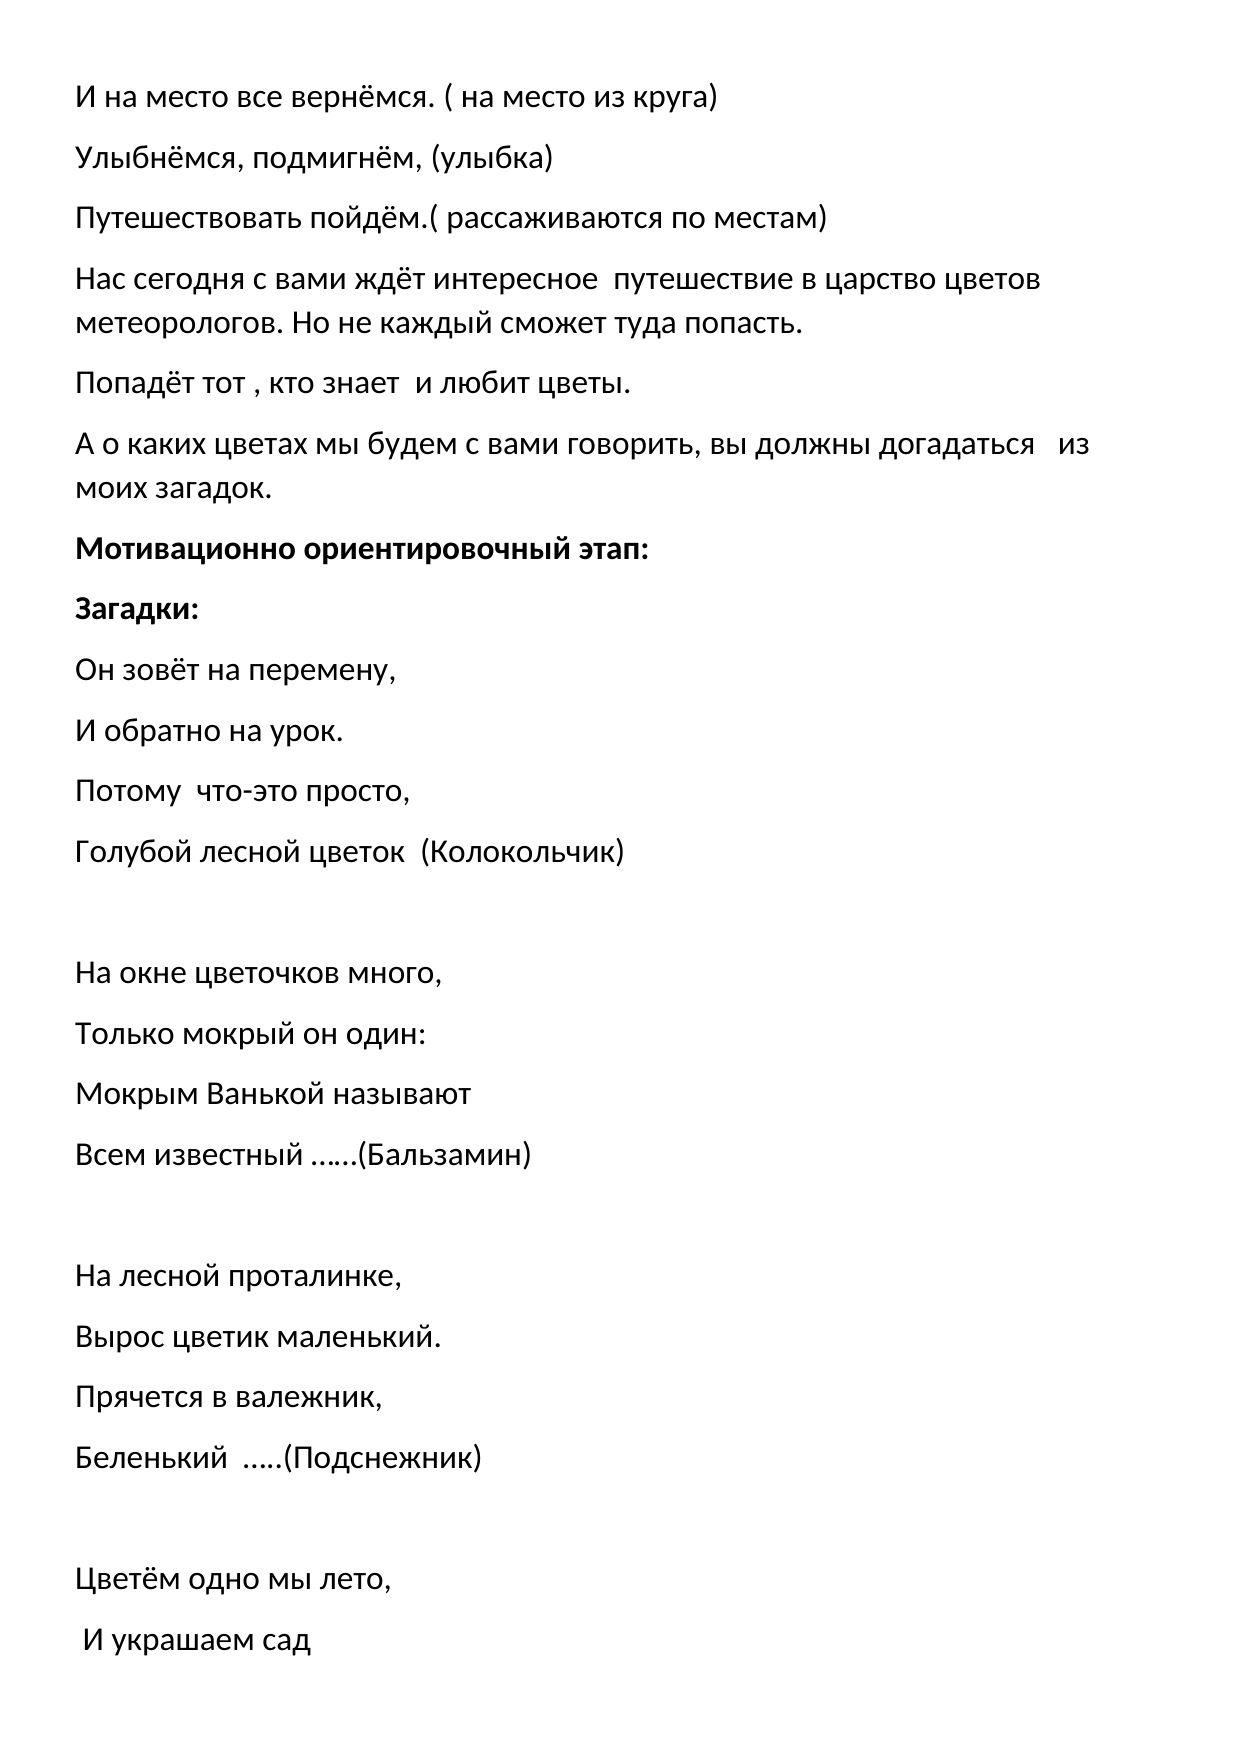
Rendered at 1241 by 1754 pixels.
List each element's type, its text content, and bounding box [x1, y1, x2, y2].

text Цветём одно мы лето, [75, 1557, 1165, 1598]
text На окне цветочков много, [75, 951, 1165, 992]
text Он зовёт на перемену, [75, 648, 1165, 689]
text Беленький …..(Подснежник) [75, 1436, 1165, 1477]
text И на место все вернёмся. ( на место из круга) [75, 75, 1165, 116]
text Только мокрый он один: [75, 1012, 1165, 1052]
text Путешествовать пойдём.( рассаживаются по местам) [75, 196, 1165, 237]
text Голубой лесной цветок (Колокольчик) [75, 830, 1165, 871]
text Вырос цветик маленький. [75, 1315, 1165, 1356]
text Прячется в валежник, [75, 1375, 1165, 1416]
text А о каких цветах мы будем с вами говорить, вы должны догадаться из моих загадок. [75, 422, 1165, 507]
text Попадёт тот , кто знает и любит цветы. [75, 361, 1165, 402]
text Нас сегодня с вами ждёт интересное путешествие в царство цветов метеорологов. Но не каждый сможет туда попасть. [75, 257, 1165, 342]
text На лесной проталинке, [75, 1254, 1165, 1295]
text И обратно на урок. [75, 708, 1165, 749]
text Мотивационно ориентировочный этап: [75, 527, 1165, 567]
text Потому что-это просто, [75, 769, 1165, 810]
text Всем известный ……(Бальзамин) [75, 1133, 1165, 1174]
text Загадки: [75, 587, 1165, 628]
text Мокрым Ванькой называют [75, 1072, 1165, 1113]
text И украшаем сад [75, 1618, 1165, 1659]
text Улыбнёмся, подмигнём, (улыбка) [75, 136, 1165, 176]
